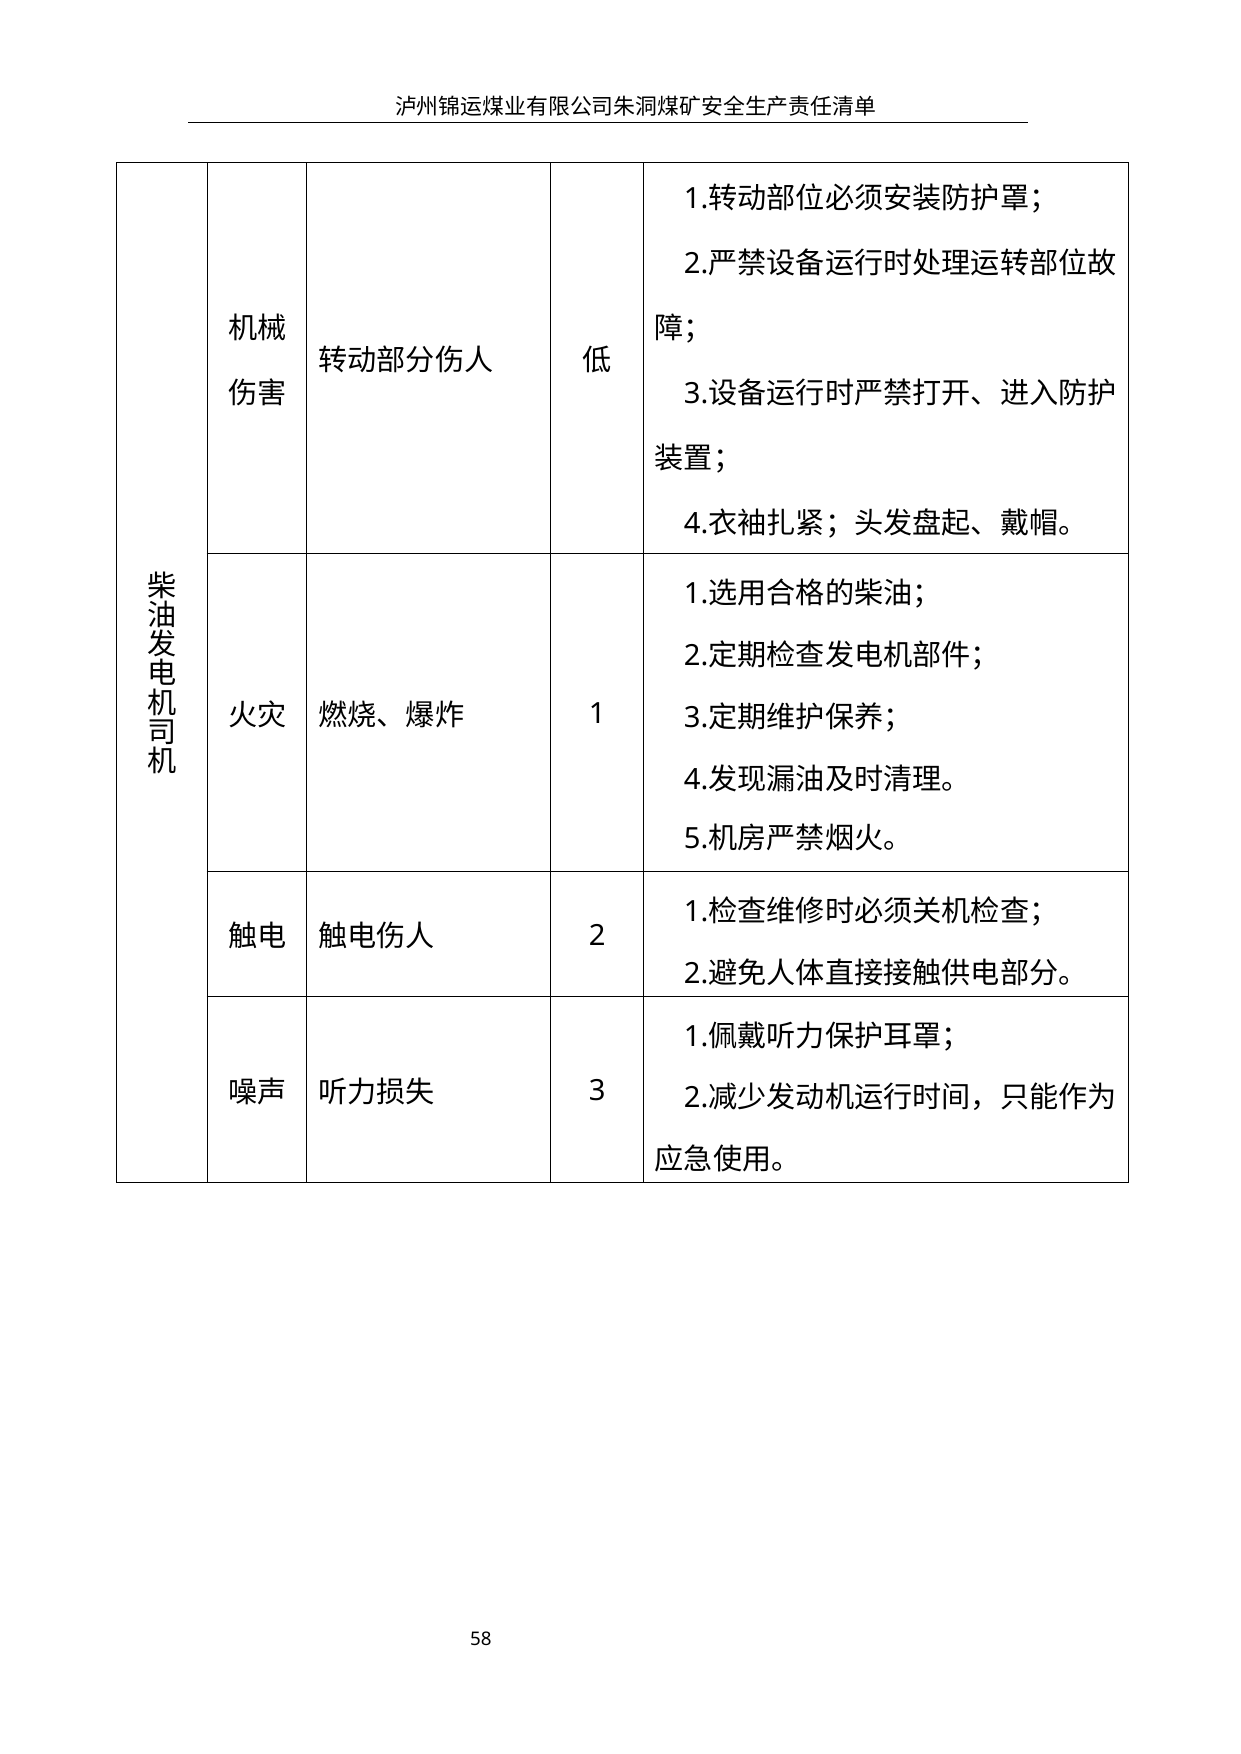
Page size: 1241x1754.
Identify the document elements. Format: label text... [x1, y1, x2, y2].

table_cell 1.转动部位必须安装防护罩； 2.严禁设备运行时处理运转部位故障； 3.设备运行时严禁打开、进入防护装置； 4.衣袖扎紧；头发盘起、戴帽。 [644, 163, 1128, 553]
table_cell 转动部分伤人 [307, 163, 550, 553]
table_cell 触电 [208, 872, 306, 996]
table_cell 燃烧、爆炸 [307, 554, 550, 871]
table_cell 1.检查维修时必须关机检查； 2.避免人体直接接触供电部分。 [644, 872, 1128, 996]
table_cell 火灾 [208, 554, 306, 871]
table_cell 柴油发电机司机 [117, 163, 207, 1182]
table_cell 1 [551, 554, 643, 871]
table_cell 机械 伤害 [208, 163, 306, 553]
table_cell 触电伤人 [307, 872, 550, 996]
table_cell 1.佩戴听力保护耳罩； 2.减少发动机运行时间，只能作为应急使用。 [644, 997, 1128, 1182]
table_cell 噪声 [208, 997, 306, 1182]
table_cell 3 [551, 997, 643, 1182]
table_cell 1.选用合格的柴油； 2.定期检查发电机部件； 3.定期维护保养； 4.发现漏油及时清理。 5.机房严禁烟火。 [644, 554, 1128, 871]
table_cell 2 [551, 872, 643, 996]
table_cell 听力损失 [307, 997, 550, 1182]
table_cell 低 [551, 163, 643, 553]
